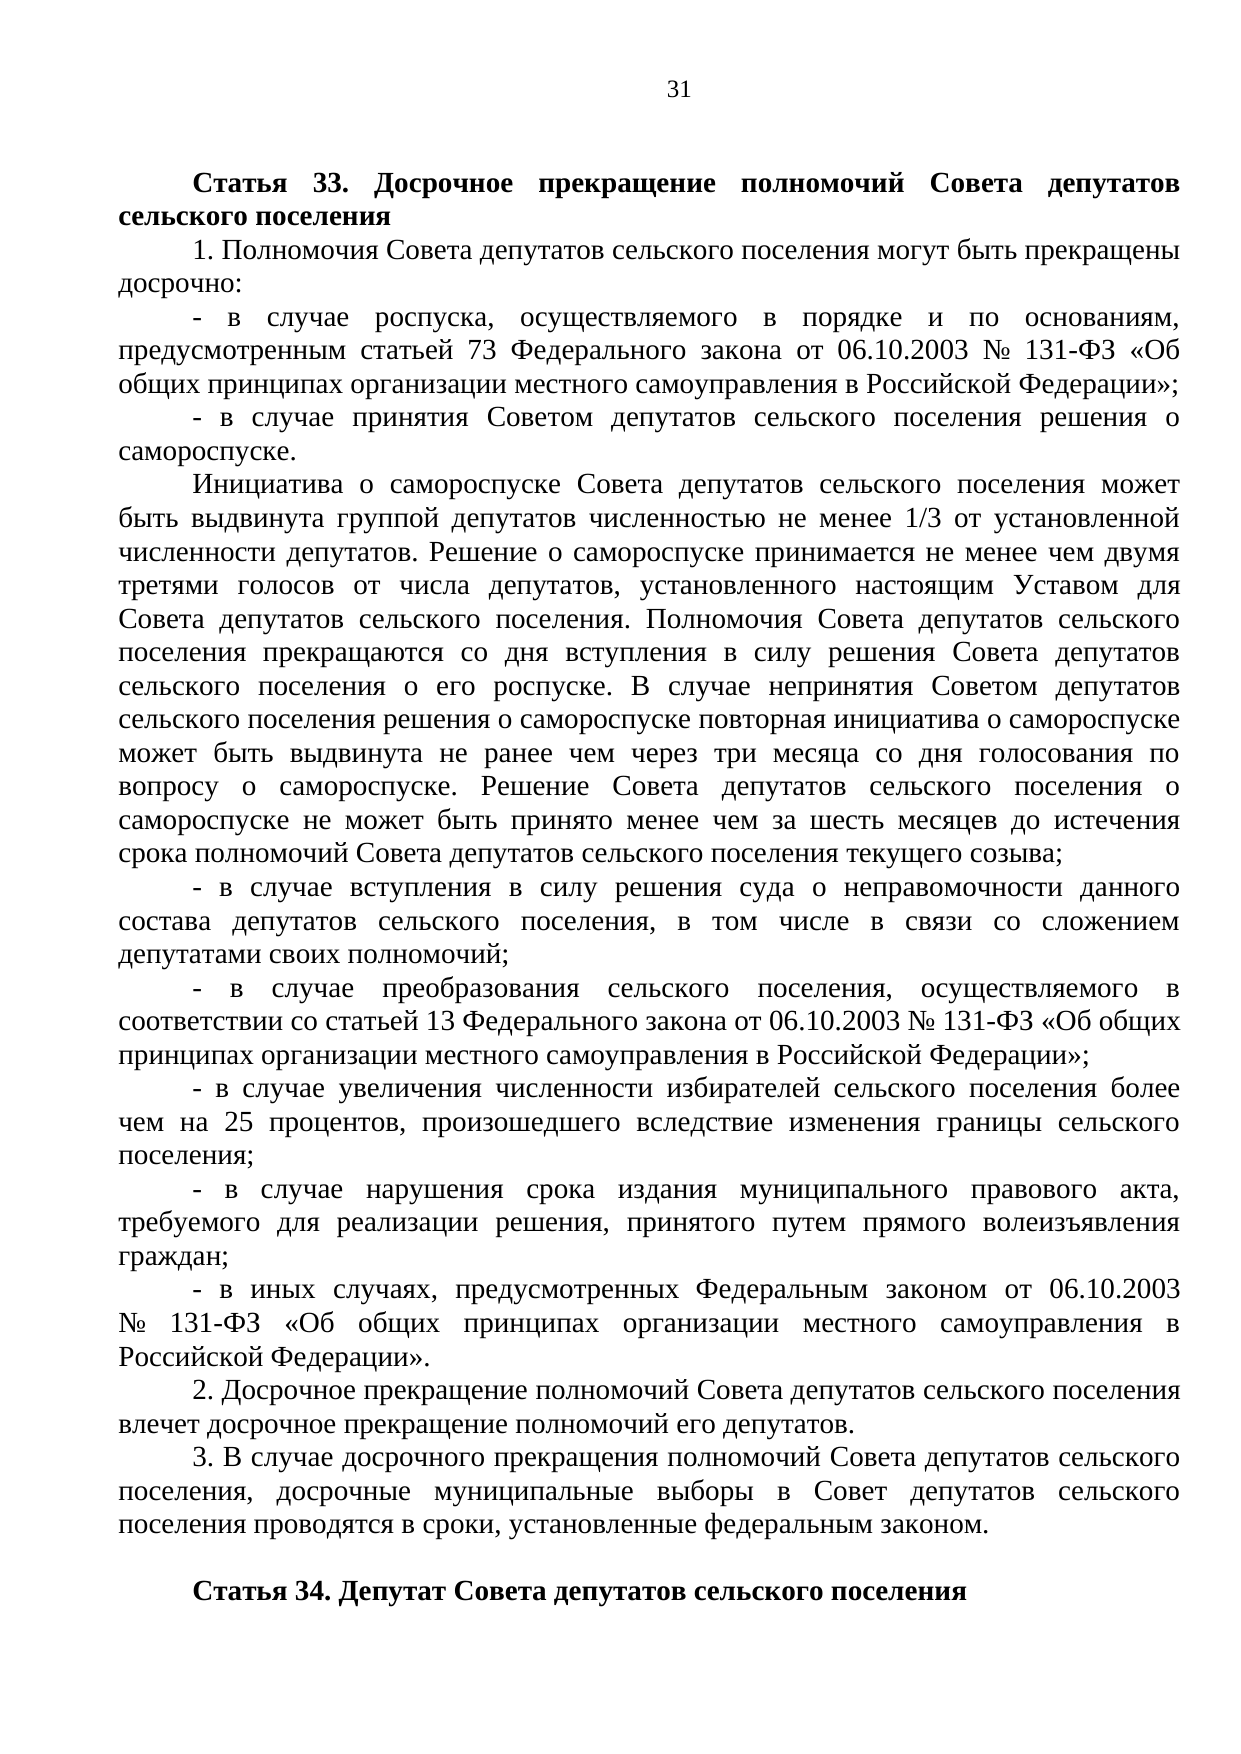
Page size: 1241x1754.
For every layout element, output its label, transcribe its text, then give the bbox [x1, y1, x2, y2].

text 2. Досрочное прекращение полномочий Совета депутатов сельского поселения влечет досрочное прекращение полномочий его депутатов. [118, 1372, 1181, 1439]
text Статья 33. Досрочное прекращение полномочий Совета депутатов сельского поселения [118, 165, 1181, 232]
text - в случае увеличения численности избирателей сельского поселения более чем на 25 процентов, произошедшего вследствие изменения границы сельского поселения; [118, 1070, 1181, 1171]
text - в случае вступления в силу решения суда о неправомочности данного состава депутатов сельского поселения, в том числе в связи со сложением депутатами своих полномочий; [118, 869, 1181, 970]
text - в случае нарушения срока издания муниципального правового акта, требуемого для реализации решения, принятого путем прямого волеизъявления граждан; [118, 1171, 1181, 1272]
text Инициатива о самороспуске Совета депутатов сельского поселения может быть выдвинута группой депутатов численностью не менее 1/3 от установленной численности депутатов. Решение о самороспуске принимается не менее чем двумя третями голосов от числа депутатов, установленного настоящим Уставом для Совета депутатов сельского поселения. Полномочия Совета депутатов сельского поселения прекращаются со дня вступления в силу решения Совета депутатов сельского поселения о его роспуске. В случае непринятия Советом депутатов сельского поселения решения о самороспуске повторная инициатива о самороспуске может быть выдвинута не ранее чем через три месяца со дня голосования по вопросу о самороспуске. Решение Совета депутатов сельского поселения о самороспуске не может быть принято менее чем за шесть месяцев до истечения срока полномочий Совета депутатов сельского поселения текущего созыва; [118, 467, 1181, 869]
text Статья 34. Депутат Совета депутатов сельского поселения [118, 1573, 1181, 1607]
text - в иных случаях, предусмотренных Федеральным законом от 06.10.2003 № 131-ФЗ «Об общих принципах организации местного самоуправления в Российской Федерации». [118, 1272, 1181, 1372]
text - в случае преобразования сельского поселения, осуществляемого в соответствии со статьей 13 Федерального закона от 06.10.2003 № 131-ФЗ «Об общих принципах организации местного самоуправления в Российской Федерации»; [118, 970, 1181, 1070]
text 3. В случае досрочного прекращения полномочий Совета депутатов сельского поселения, досрочные муниципальные выборы в Совет депутатов сельского поселения проводятся в сроки, установленные федеральным законом. [118, 1439, 1181, 1540]
text 1. Полномочия Совета депутатов сельского поселения могут быть прекращены досрочно: [118, 232, 1181, 299]
text - в случае принятия Советом депутатов сельского поселения решения о самороспуске. [118, 399, 1181, 467]
text - в случае роспуска, осуществляемого в порядке и по основаниям, предусмотренным статьей 73 Федерального закона от 06.10.2003 № 131-ФЗ «Об общих принципах организации местного самоуправления в Российской Федерации»; [118, 299, 1181, 399]
